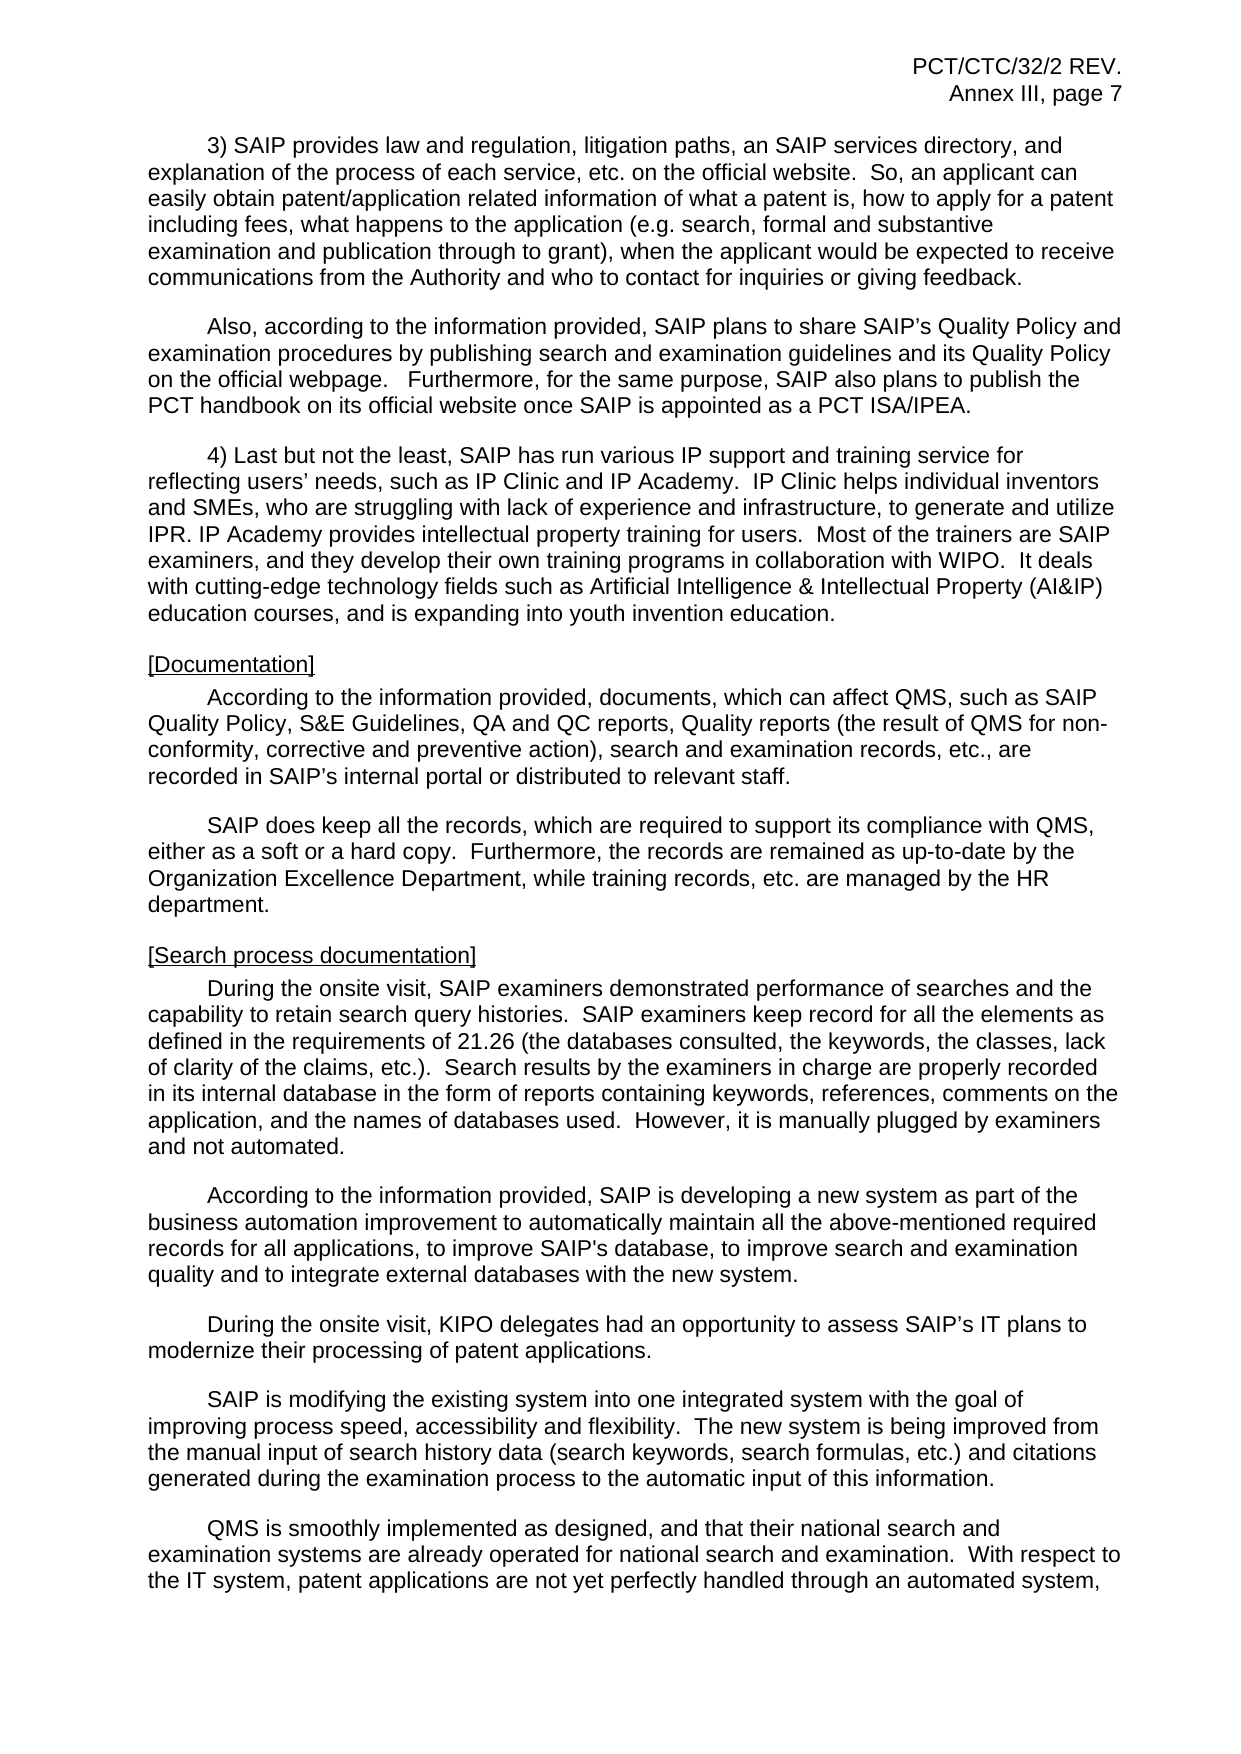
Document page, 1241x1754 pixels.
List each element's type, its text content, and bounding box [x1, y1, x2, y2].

list During the onsite visit, KIPO delegates had an opportunity to assess SAIP’s IT plans to modernize their processing of patent applications. [148, 1311, 1122, 1363]
list According to the information provided, documents, which can affect QMS, such as SAIP Quality Policy, S&E Guidelines, QA and QC reports, Quality reports (the result of QMS for non-conformity, corrective and preventive action), search and examination records, etc., are recorded in SAIP’s internal portal or distributed to relevant staff. [148, 684, 1122, 789]
list 3) SAIP provides law and regulation, litigation paths, an SAIP services directory, and explanation of the process of each service, etc. on the official website. So, an applicant can easily obtain patent/application related information of what a patent is, how to apply for a patent including fees, what happens to the application (e.g. search, formal and substantive examination and publication through to grant), when the applicant would be expected to receive communications from the Authority and who to contact for inquiries or giving feedback. [148, 132, 1122, 290]
list 4) Last but not the least, SAIP has run various IP support and training service for reflecting users’ needs, such as IP Clinic and IP Academy. IP Clinic helps individual inventors and SMEs, who are struggling with lack of experience and infrastructure, to generate and utilize IPR. IP Academy provides intellectual property training for users. Most of the trainers are SAIP examiners, and they develop their own training programs in collaboration with WIPO. It deals with cutting-edge technology fields such as Artificial Intelligence & Intellectual Property (AI&IP) education courses, and is expanding into youth invention education. [148, 442, 1122, 626]
list During the onsite visit, SAIP examiners demonstrated performance of searches and the capability to retain search query histories. SAIP examiners keep record for all the elements as defined in the requirements of 21.26 (the databases consulted, the keywords, the classes, lack of clarity of the claims, etc.). Search results by the examiners in charge are properly recorded in its internal database in the form of reports containing keywords, references, comments on the application, and the names of databases used. However, it is manually plugged by examiners and not automated. [148, 975, 1122, 1159]
subtitle [Search process documentation] [148, 942, 1122, 969]
list SAIP is modifying the existing system into one integrated system with the goal of improving process speed, accessibility and flexibility. The new system is being improved from the manual input of search history data (search keywords, search formulas, etc.) and citations generated during the examination process to the automatic input of this information. [148, 1386, 1122, 1492]
list According to the information provided, SAIP is developing a new system as part of the business automation improvement to automatically maintain all the above-mentioned required records for all applications, to improve SAIP's database, to improve search and examination quality and to integrate external databases with the new system. [148, 1182, 1122, 1288]
subtitle [Documentation] [148, 651, 1122, 677]
list SAIP does keep all the records, which are required to support its compliance with QMS, either as a soft or a hard copy. Furthermore, the records are remained as up-to-date by the Organization Excellence Department, while training records, etc. are managed by the HR department. [148, 812, 1122, 917]
list Also, according to the information provided, SAIP plans to share SAIP’s Quality Policy and examination procedures by publishing search and examination guidelines and its Quality Policy on the official webpage. Furthermore, for the same purpose, SAIP also plans to publish the PCT handbook on its official website once SAIP is appointed as a PCT ISA/IPEA. [148, 313, 1122, 419]
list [148, 1515, 1122, 1594]
